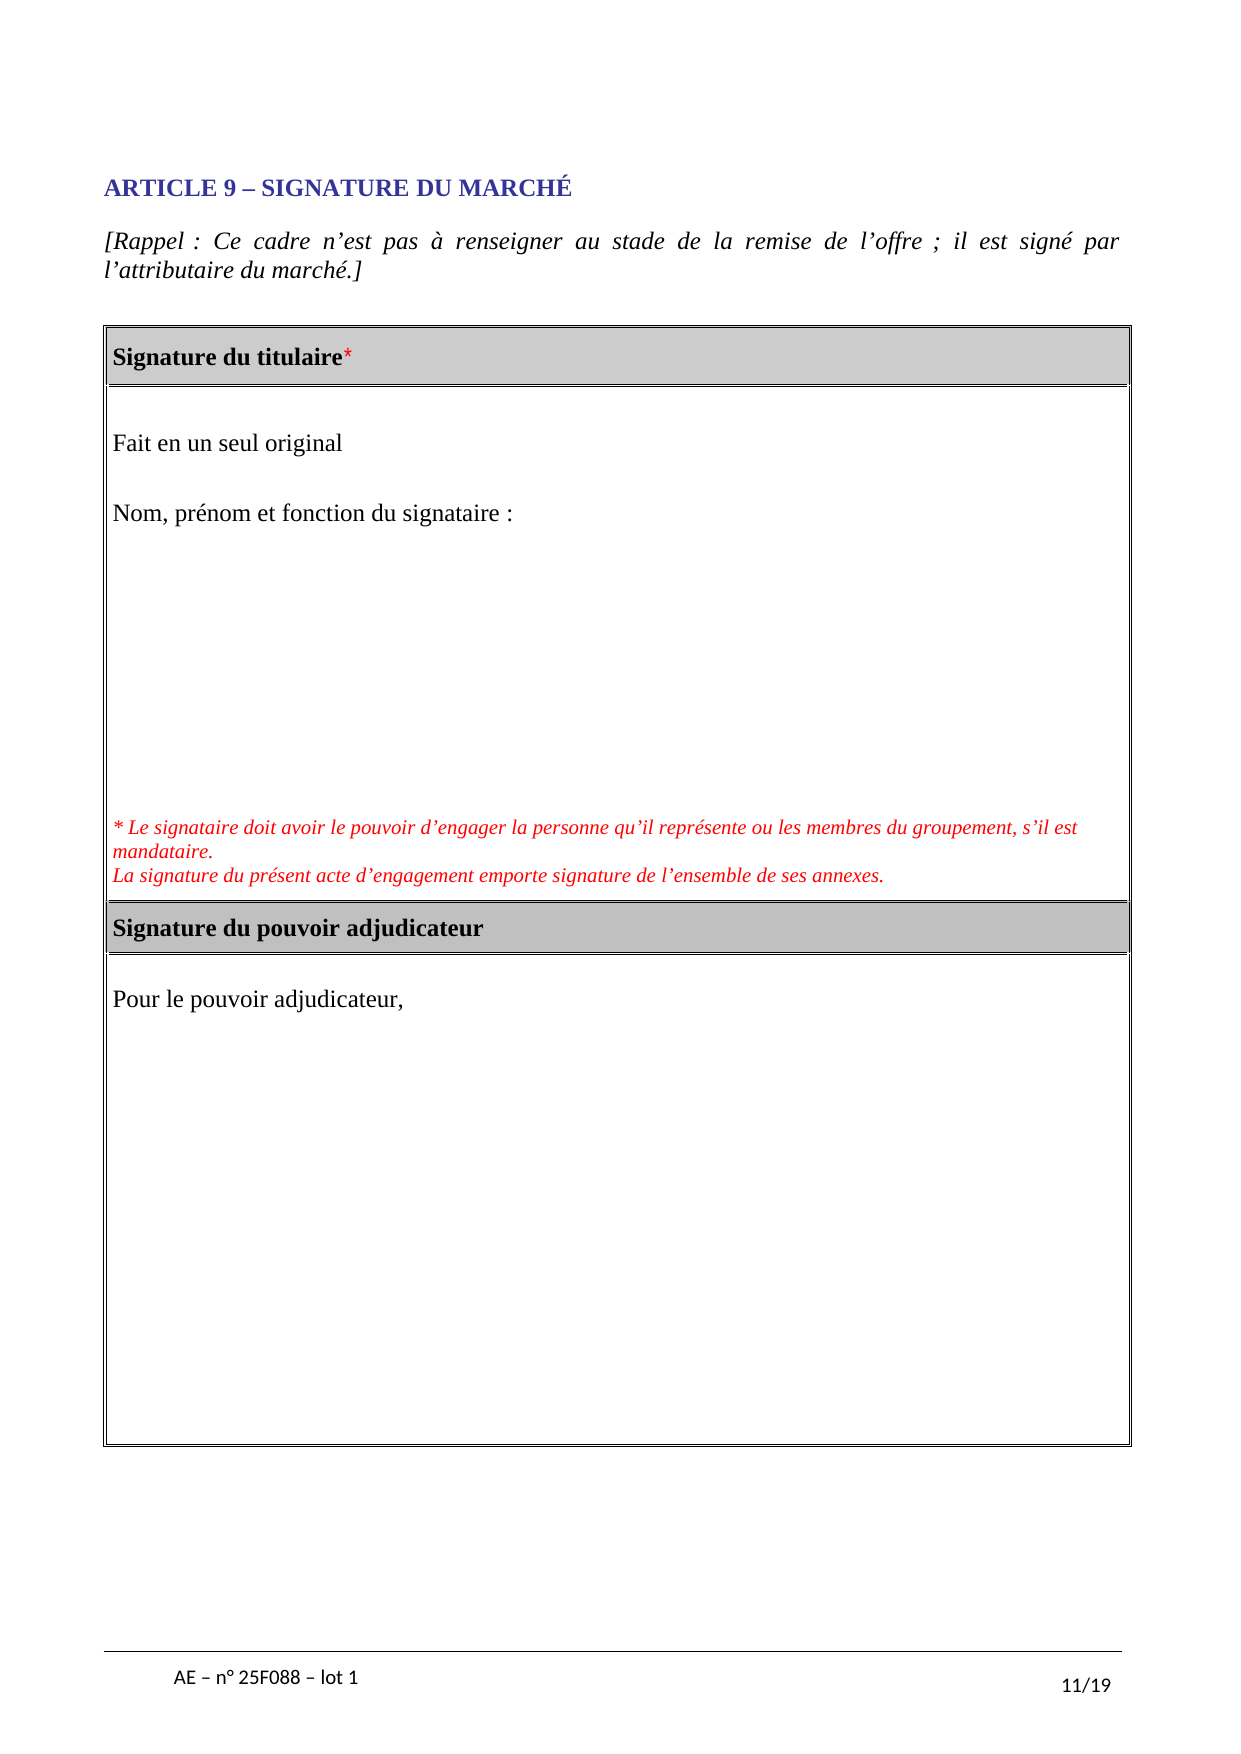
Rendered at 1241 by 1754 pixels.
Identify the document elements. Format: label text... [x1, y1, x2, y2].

table_cell Fait en un seul original Nom, prénom et fonction du signataire : * Le signataire doit avoir le pouvoir d’engager la personne qu’il représente ou les membres du groupement, s’il est mandataire. La signature du présent acte d’engagement emporte signature de l’ensemble de ses annexes. [105, 384, 1131, 899]
table_header Signature du titulaire* [107, 328, 1129, 384]
text ARTICLE 9 – SIGNATURE DU MARCHÉ [103, 173, 1122, 201]
table_cell Signature du pouvoir adjudicateur [107, 900, 1129, 952]
text [Rappel : Ce cadre n’est pas à renseigner au stade de la remise de l’offre ; il est signé par l’attributaire du marché.] [103, 226, 1122, 284]
table_cell Pour le pouvoir adjudicateur, [107, 952, 1129, 1444]
